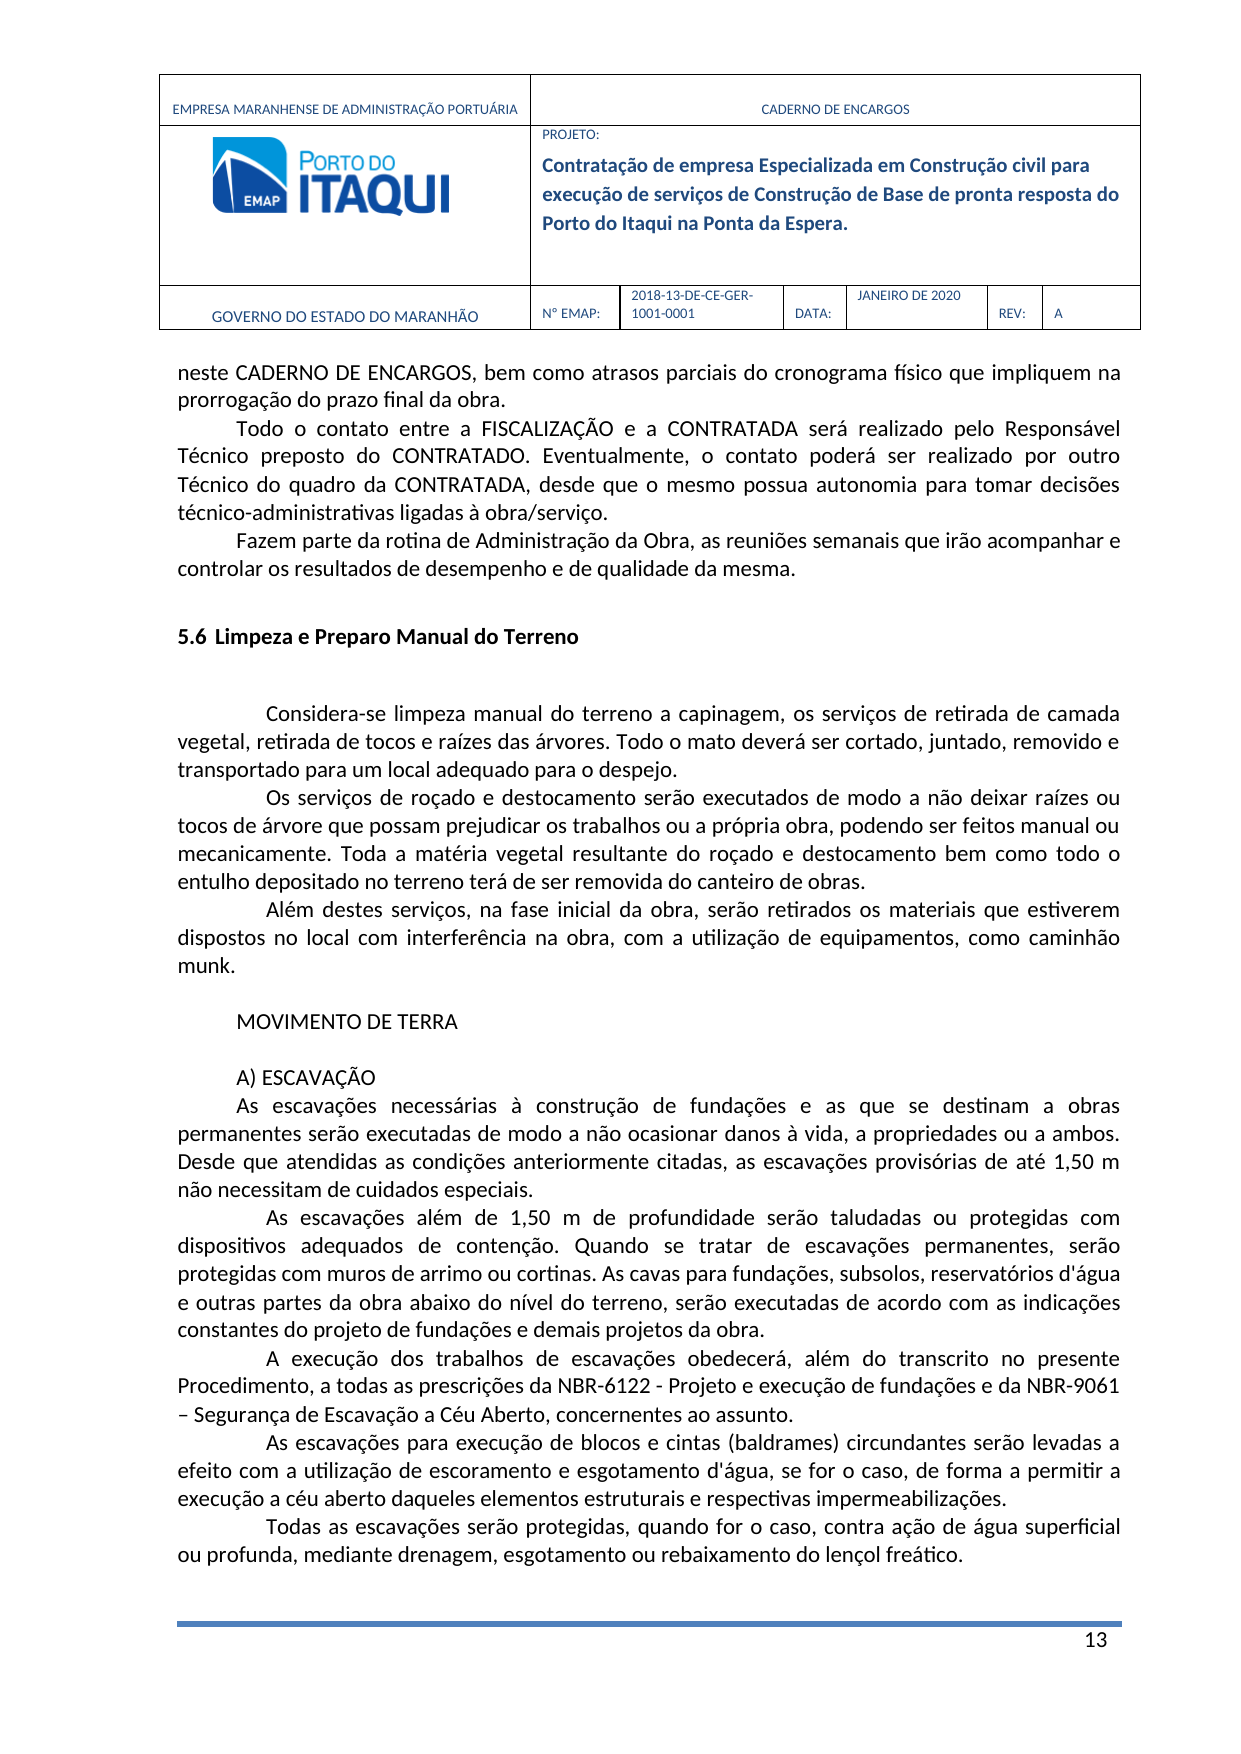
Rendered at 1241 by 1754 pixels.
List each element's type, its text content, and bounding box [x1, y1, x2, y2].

subtitle Limpeza e Preparo Manual do Terreno [177, 622, 1122, 650]
text As escavações além de 1,50 m de profundidade serão taludadas ou protegidas com dispositivos adequados de contenção. Quando se tratar de escavações permanentes, serão protegidas com muros de arrimo ou cortinas. As cavas para fundações, subsolos, reservatórios d'água e outras partes da obra abaixo do nível do terreno, serão executadas de acordo com as indicações constantes do projeto de fundações e demais projetos da obra. [177, 1203, 1122, 1344]
text As escavações para execução de blocos e cintas (baldrames) circundantes serão levadas a efeito com a utilização de escoramento e esgotamento d'água, se for o caso, de forma a permitir a execução a céu aberto daqueles elementos estruturais e respectivas impermeabilizações. [177, 1428, 1122, 1512]
text MOVIMENTO DE TERRA [177, 1007, 1122, 1035]
text Fazem parte da rotina de Administração da Obra, as reuniões semanais que irão acompanhar e controlar os resultados de desempenho e de qualidade da mesma. [177, 526, 1122, 582]
text As escavações necessárias à construção de fundações e as que se destinam a obras permanentes serão executadas de modo a não ocasionar danos à vida, a propriedades ou a ambos. Desde que atendidas as condições anteriormente citadas, as escavações provisórias de até 1,50 m não necessitam de cuidados especiais. [177, 1091, 1122, 1203]
text Todas as escavações serão protegidas, quando for o caso, contra ação de água superficial ou profunda, mediante drenagem, esgotamento ou rebaixamento do lençol freático. [177, 1512, 1122, 1568]
picture [212, 137, 449, 216]
text Considera-se limpeza manual do terreno a capinagem, os serviços de retirada de camada vegetal, retirada de tocos e raízes das árvores. Todo o mato deverá ser cortado, juntado, removido e transportado para um local adequado para o despejo. [177, 699, 1122, 783]
text A execução dos trabalhos de escavações obedecerá, além do transcrito no presente Procedimento, a todas as prescrições da NBR-6122 - Projeto e execução de fundações e da NBR-9061 – Segurança de Escavação a Céu Aberto, concernentes ao assunto. [177, 1344, 1122, 1428]
text Além destes serviços, na fase inicial da obra, serão retirados os materiais que estiverem dispostos no local com interferência na obra, com a utilização de equipamentos, como caminhão munk. [177, 895, 1122, 979]
text Todo o contato entre a FISCALIZAÇÃO e a CONTRATADA será realizado pelo Responsável Técnico preposto do CONTRATADO. Eventualmente, o contato poderá ser realizado por outro Técnico do quadro da CONTRATADA, desde que o mesmo possua autonomia para tomar decisões técnico-administrativas ligadas à obra/serviço. [177, 414, 1122, 526]
text Os serviços de roçado e destocamento serão executados de modo a não deixar raízes ou tocos de árvore que possam prejudicar os trabalhos ou a própria obra, podendo ser feitos manual ou mecanicamente. Toda a matéria vegetal resultante do roçado e destocamento bem como todo o entulho depositado no terreno terá de ser removida do canteiro de obras. [177, 783, 1122, 895]
text A) ESCAVAÇÃO [177, 1063, 1122, 1091]
